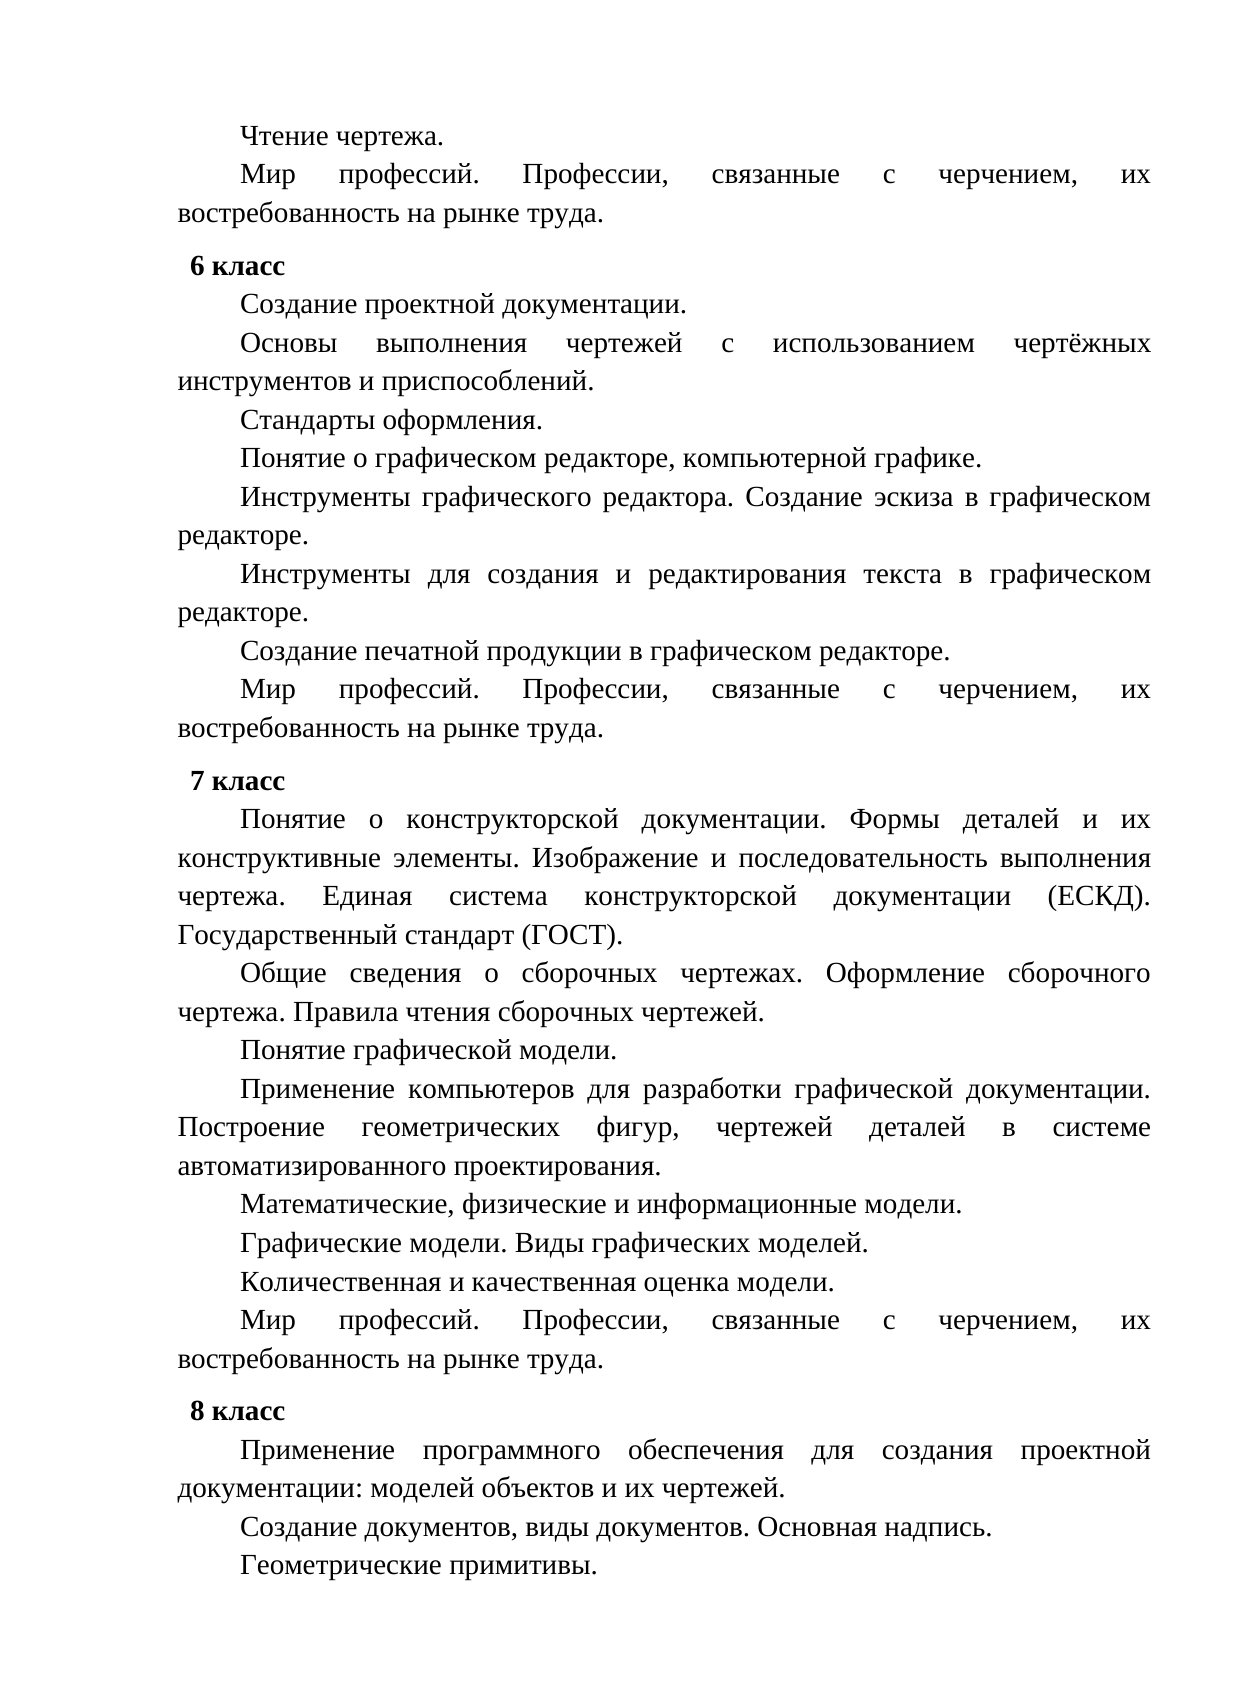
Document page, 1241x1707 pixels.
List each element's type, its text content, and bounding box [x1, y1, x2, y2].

text Общие сведения о сборочных чертежах. Оформление сборочного чертежа. Правила чтения сборочных чертежей. [177, 955, 1152, 1027]
text Мир профессий. Профессии, связанные с черчением, их востребованность на рынке труда. [177, 672, 1152, 744]
text Применение компьютеров для разработки графической документации. Построение геометрических фигур, чертежей деталей в системе автоматизированного проектирования. [177, 1071, 1152, 1182]
text Создание проектной документации. [177, 286, 1152, 320]
text Математические, физические и информационные модели. [177, 1187, 1152, 1220]
text Применение программного обеспечения для создания проектной документации: моделей объектов и их чертежей. [177, 1432, 1152, 1504]
text 6 класс [190, 248, 1152, 281]
text Количественная и качественная оценка модели. [177, 1264, 1152, 1297]
text Графические модели. Виды графических моделей. [177, 1225, 1152, 1259]
text Понятие о конструкторской документации. Формы деталей и их конструктивные элементы. Изображение и последовательность выполнения чертежа. Единая система конструкторской документации (ЕСКД). Государственный стандарт (ГОСТ). [177, 801, 1152, 950]
text Понятие о графическом редакторе, компьютерной графике. [177, 440, 1152, 474]
text Мир профессий. Профессии, связанные с черчением, их востребованность на рынке труда. [177, 157, 1152, 229]
text Стандарты оформления. [177, 402, 1152, 435]
text Инструменты для создания и редактирования текста в графическом редакторе. [177, 556, 1152, 628]
text 7 класс [190, 763, 1152, 796]
text Основы выполнения чертежей с использованием чертёжных инструментов и приспособлений. [177, 325, 1152, 397]
text 8 класс [190, 1393, 1152, 1427]
text Понятие графической модели. [177, 1032, 1152, 1066]
text Геометрические примитивы. [177, 1547, 1152, 1581]
text Создание документов, виды документов. Основная надпись. [177, 1509, 1152, 1542]
text Чтение чертежа. [177, 118, 1152, 152]
text Инструменты графического редактора. Создание эскиза в графическом редакторе. [177, 479, 1152, 551]
text Мир профессий. Профессии, связанные с черчением, их востребованность на рынке труда. [177, 1302, 1152, 1374]
text Создание печатной продукции в графическом редакторе. [177, 633, 1152, 667]
